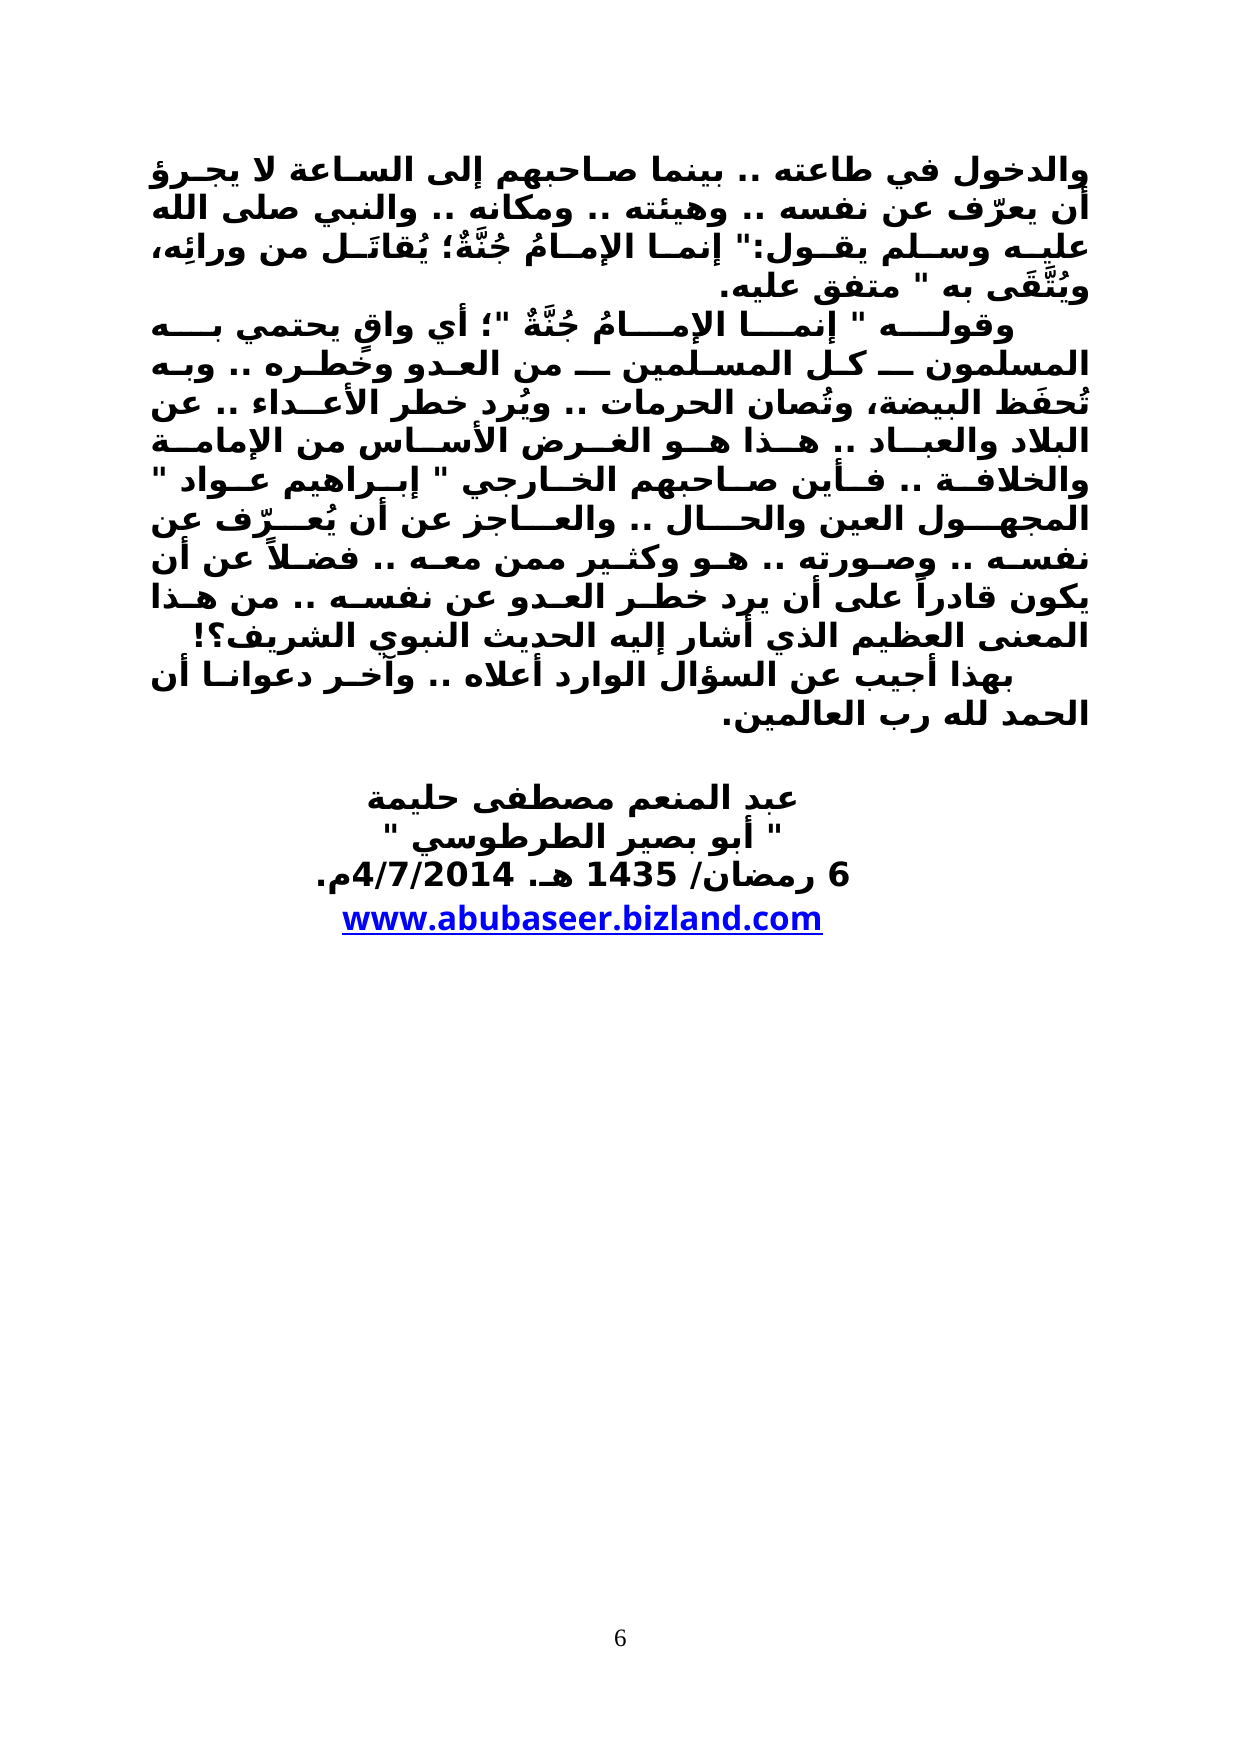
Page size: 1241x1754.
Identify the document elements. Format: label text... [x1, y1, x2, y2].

text 6 رمضان/ 1435 هـ. 4/7/2014م. [150, 856, 1090, 895]
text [150, 150, 1090, 305]
text عبد المنعم مصطفى حليمة [150, 778, 1090, 817]
text بهذا أجيب عن السؤال الوارد أعلاه .. وآخر دعوانا أن الحمد لله رب العالمين. [150, 655, 1090, 733]
text وقوله " إنما الإمامُ جُنَّةٌ "؛ أي واقٍ يحتمي به المسلمون ــ كل المسلمين ــ من العدو وخطره .. وبه تُحفَظ البيضة، وتُصان الحرمات .. ويُرد خطر الأعداء .. عن البلاد والعباد .. هذا هو الغرض الأساس من الإمامة والخلافة .. فأين صاحبهم الخارجي " إبراهيم عواد " المجهول العين والحال .. والعاجز عن أن يُعرّف عن نفسه .. وصورته .. هو وكثير ممن معه .. فضلاً عن أن يكون قادراً على أن يرد خطر العدو عن نفسه .. من هذا المعنى العظيم الذي أشار إليه الحديث النبوي الشريف؟! [150, 305, 1090, 655]
text " أبو بصير الطرطوسي " [150, 817, 1090, 856]
text www.abubaseer.bizland.com [150, 895, 1090, 940]
